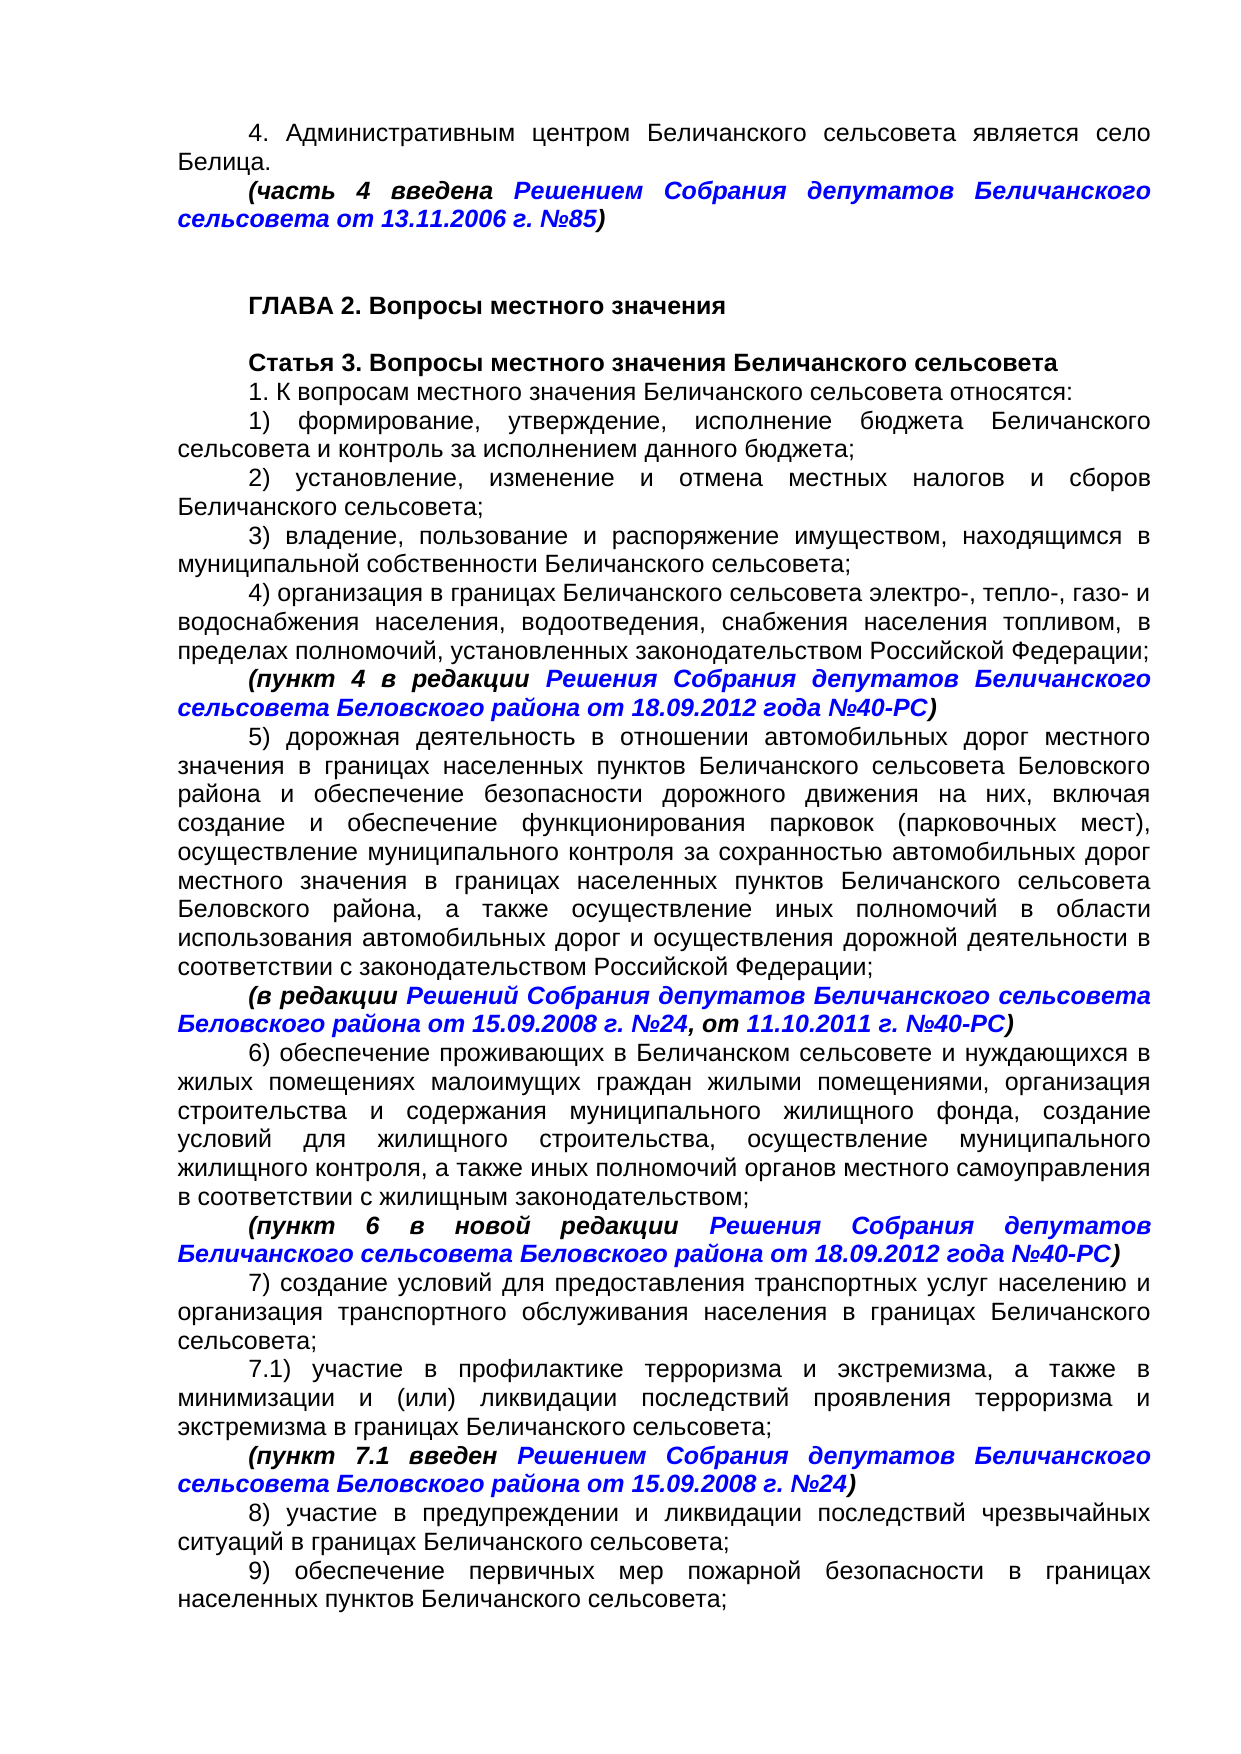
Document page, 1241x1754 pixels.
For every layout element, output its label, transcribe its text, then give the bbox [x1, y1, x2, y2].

text (в редакции Решений Собрания депутатов Беличанского сельсовета Беловского района от 15.09.2008 г. №24, от 11.10.2011 г. №40-РС) [177, 981, 1152, 1038]
text (пункт 7.1 введен Решением Собрания депутатов Беличанского сельсовета Беловского района от 15.09.2008 г. №24) [177, 1441, 1152, 1498]
text 7.1) участие в профилактике терроризма и экстремизма, а также в минимизации и (или) ликвидации последствий проявления терроризма и экстремизма в границах Беличанского сельсовета; [177, 1354, 1152, 1441]
text 6) обеспечение проживающих в Беличанском сельсовете и нуждающихся в жилых помещениях малоимущих граждан жилыми помещениями, организация строительства и содержания муниципального жилищного фонда, создание условий для жилищного строительства, осуществление муниципального жилищного контроля, а также иных полномочий органов местного самоуправления в соответствии с жилищным законодательством; [177, 1038, 1152, 1211]
text 2) установление, изменение и отмена местных налогов и сборов Беличанского сельсовета; [177, 463, 1152, 521]
subtitle Статья 3. Вопросы местного значения Беличанского сельсовета [177, 348, 1152, 377]
text 4. Административным центром Беличанского сельсовета является село Белица. [177, 118, 1152, 176]
text (пункт 4 в редакции Решения Собрания депутатов Беличанского сельсовета Беловского района от 18.09.2012 года №40-РС) [177, 664, 1152, 722]
text (пункт 6 в новой редакции Решения Собрания депутатов Беличанского сельсовета Беловского района от 18.09.2012 года №40-РС) [177, 1211, 1152, 1268]
text ГЛАВА 2. Вопросы местного значения [177, 291, 1152, 319]
text 3) владение, пользование и распоряжение имуществом, находящимся в муниципальной собственности Беличанского сельсовета; [177, 521, 1152, 578]
text 9) обеспечение первичных мер пожарной безопасности в границах населенных пунктов Беличанского сельсовета; [177, 1556, 1152, 1613]
text 8) участие в предупреждении и ликвидации последствий чрезвычайных ситуаций в границах Беличанского сельсовета; [177, 1498, 1152, 1556]
text 5) дорожная деятельность в отношении автомобильных дорог местного значения в границах населенных пунктов Беличанского сельсовета Беловского района и обеспечение безопасности дорожного движения на них, включая создание и обеспечение функционирования парковок (парковочных мест), осуществление муниципального контроля за сохранностью автомобильных дорог местного значения в границах населенных пунктов Беличанского сельсовета Беловского района, а также осуществление иных полномочий в области использования автомобильных дорог и осуществления дорожной деятельности в соответствии с законодательством Российской Федерации; [177, 722, 1152, 981]
text 1. К вопросам местного значения Беличанского сельсовета относятся: [177, 377, 1152, 406]
text (часть 4 введена Решением Собрания депутатов Беличанского сельсовета от 13.11.2006 г. №85) [177, 176, 1152, 233]
text 4) организация в границах Беличанского сельсовета электро-, тепло-, газо- и водоснабжения населения, водоотведения, снабжения населения топливом, в пределах полномочий, установленных законодательством Российской Федерации; [177, 578, 1152, 664]
text 7) создание условий для предоставления транспортных услуг населению и организация транспортного обслуживания населения в границах Беличанского сельсовета; [177, 1268, 1152, 1354]
text 1) формирование, утверждение, исполнение бюджета Беличанского сельсовета и контроль за исполнением данного бюджета; [177, 406, 1152, 463]
